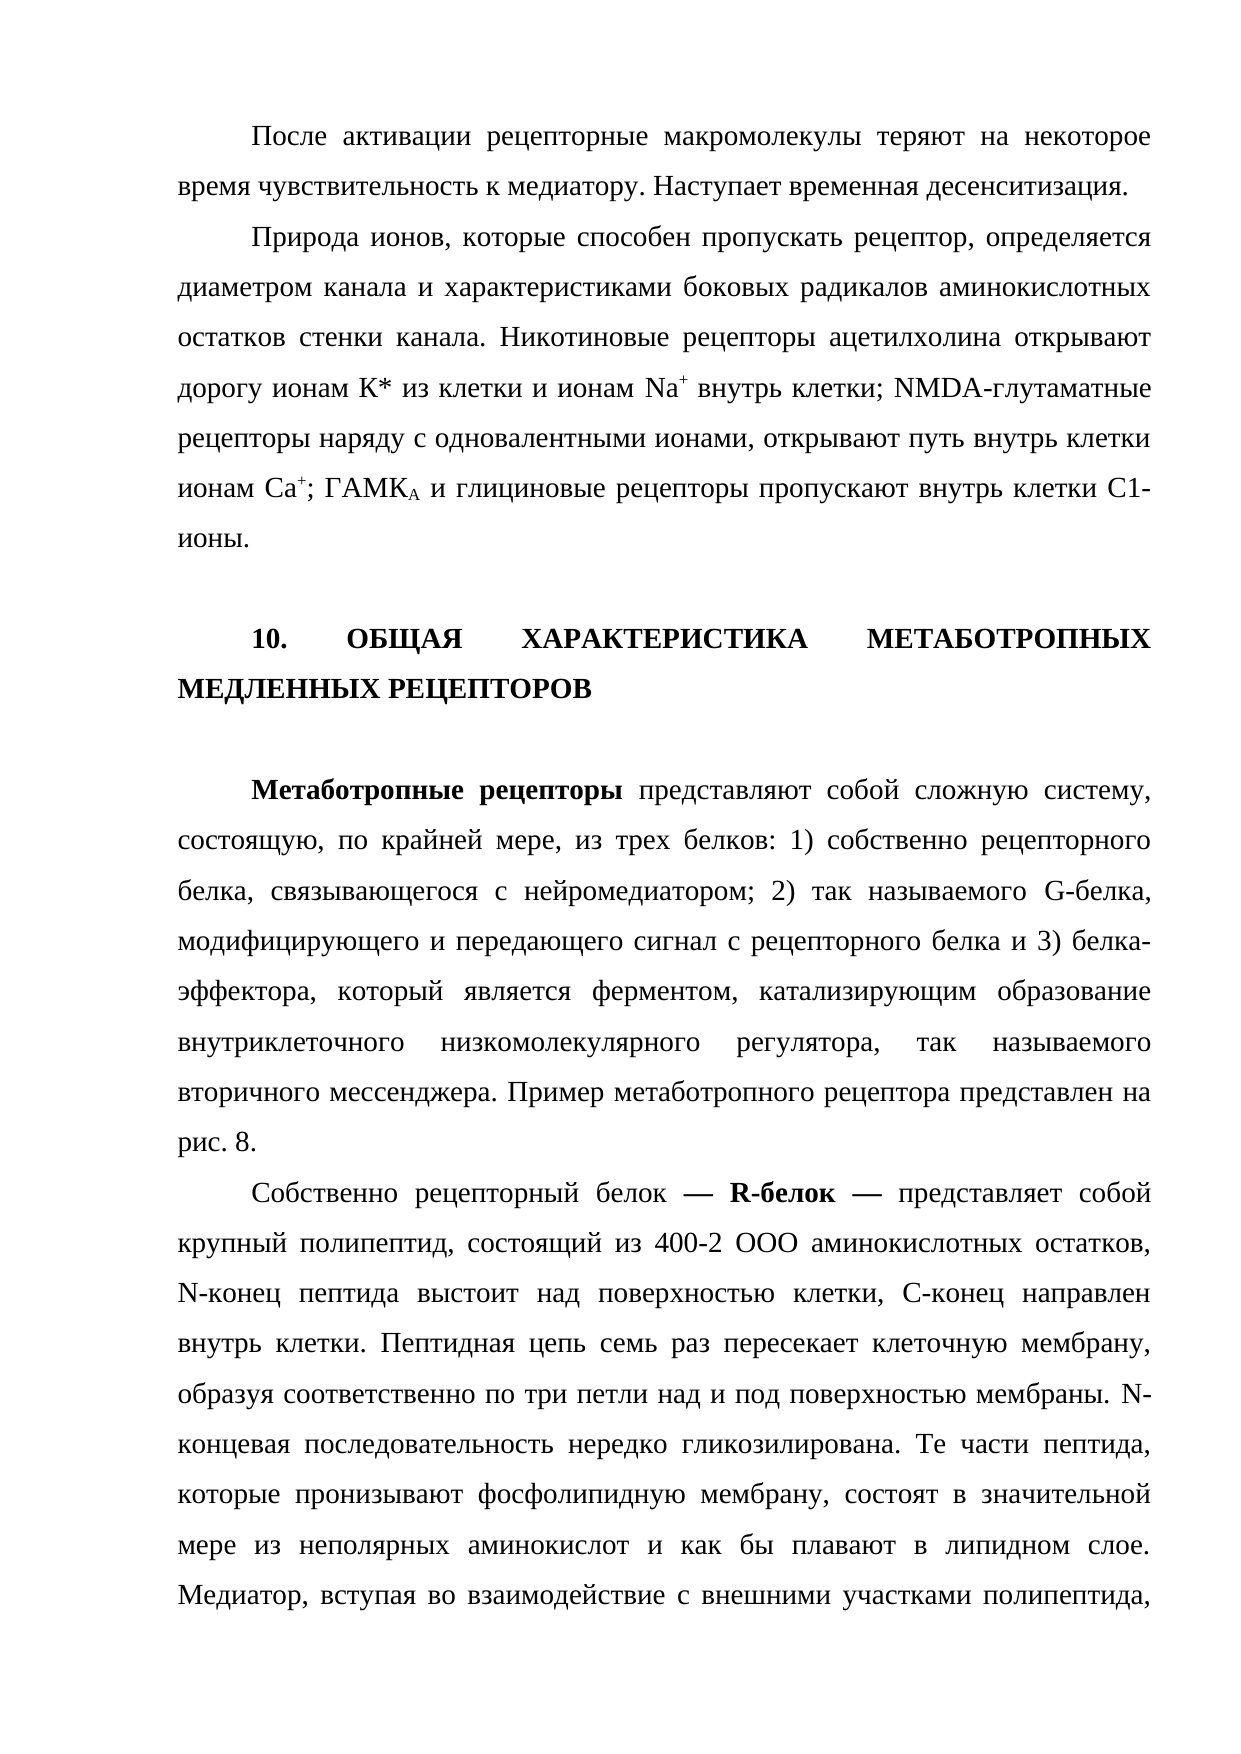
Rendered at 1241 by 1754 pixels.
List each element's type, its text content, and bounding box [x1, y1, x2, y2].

text После активации рецепторные макромолекулы теряют на некоторое время чувствительность к медиатору. Наступает временная десенситизация. [177, 118, 1152, 202]
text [177, 1175, 1152, 1611]
text 10. ОБЩАЯ ХАРАКТЕРИСТИКА МЕТАБОТРОПНЫХ МЕДЛЕННЫХ РЕЦЕПТОРОВ [177, 621, 1152, 705]
text Природа ионов, которые способен пропускать рецептор, определяется диаметром канала и характеристиками боковых радикалов аминокислотных остатков стенки канала. Никотиновые рецепторы ацетилхолина открывают дорогу ионам К* из клетки и ионам Na+ внутрь клетки; NMDA-глутаматные рецепторы наряду с одновалентными ионами, открывают путь внутрь клетки ионам Са+; ГАМКА и глициновые рецепторы пропускают внутрь клетки С1-ионы. [177, 219, 1152, 554]
text Метаботропные рецепторы представляют собой сложную систему, состоящую, по крайней мере, из трех белков: 1) собственно рецепторного белка, связывающегося с нейромедиатором; 2) так называемого G-белка, модифицирующего и передающего сигнал с рецепторного белка и 3) белка-эффектора, который является ферментом, катализирующим образование внутриклеточного низкомолекулярного регулятора, так называемого вторичного мессенджера. Пример метаботропного рецептора представлен на рис. 8. [177, 772, 1152, 1158]
